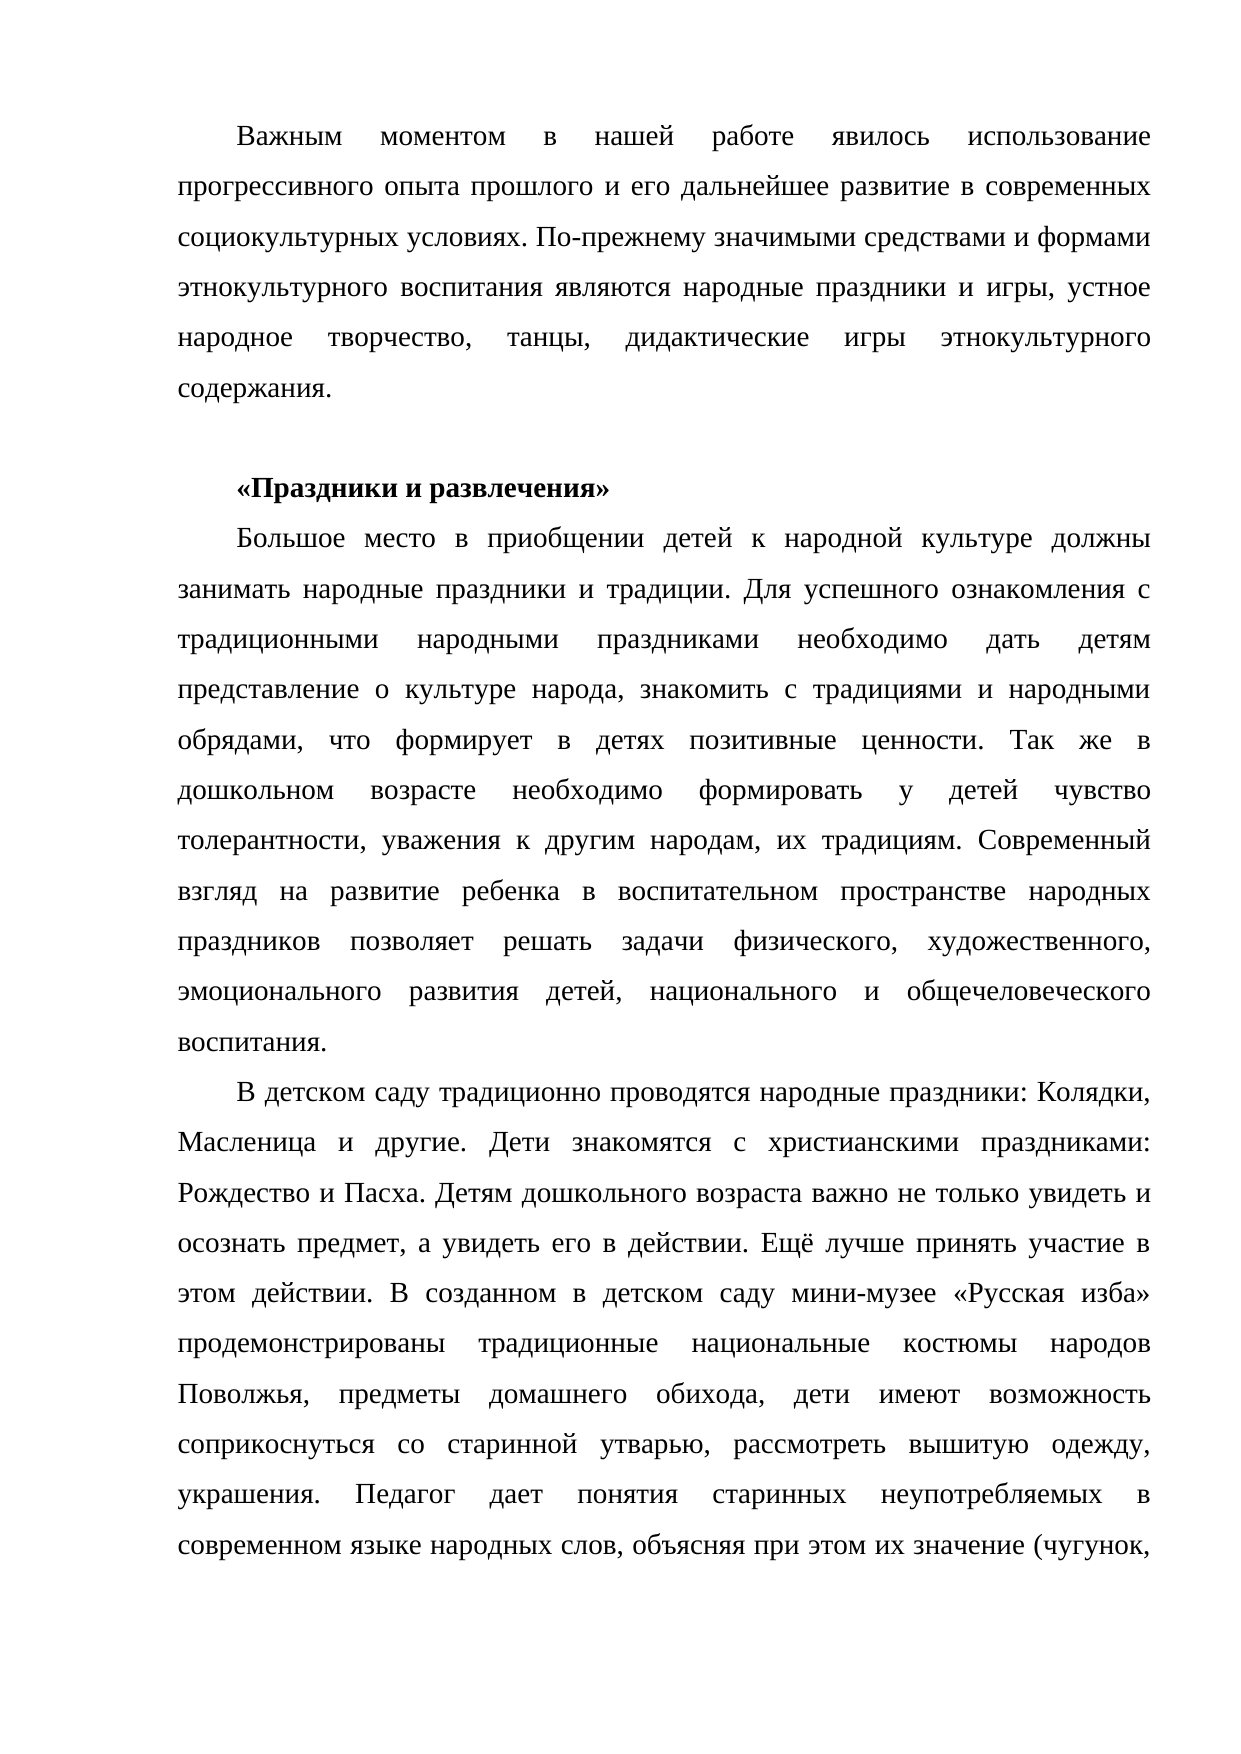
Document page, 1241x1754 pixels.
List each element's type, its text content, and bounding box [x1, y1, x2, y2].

text Большое место в приобщении детей к народной культуре должны занимать народные праздники и традиции. Для успешного ознакомления с традиционными народными праздниками необходимо дать детям представление о культуре народа, знакомить с традициями и народными обрядами, что формирует в детях позитивные ценности. Так же в дошкольном возрасте необходимо формировать у детей чувство толерантности, уважения к другим народам, их традициям. Современный взгляд на развитие ребенка в воспитательном пространстве народных праздников позволяет решать задачи физического, художественного, эмоционального развития детей, национального и общечеловеческого воспитания. [177, 521, 1152, 1057]
text Важным моментом в нашей работе явилось использование прогрессивного опыта прошлого и его дальнейшее развитие в современных социокультурных условиях. По-прежнему значимыми средствами и формами этнокультурного воспитания являются народные праздники и игры, устное народное творчество, танцы, дидактические игры этнокультурного содержания. [177, 118, 1152, 403]
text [177, 1074, 1152, 1560]
text «Праздники и развлечения» [177, 470, 1152, 504]
